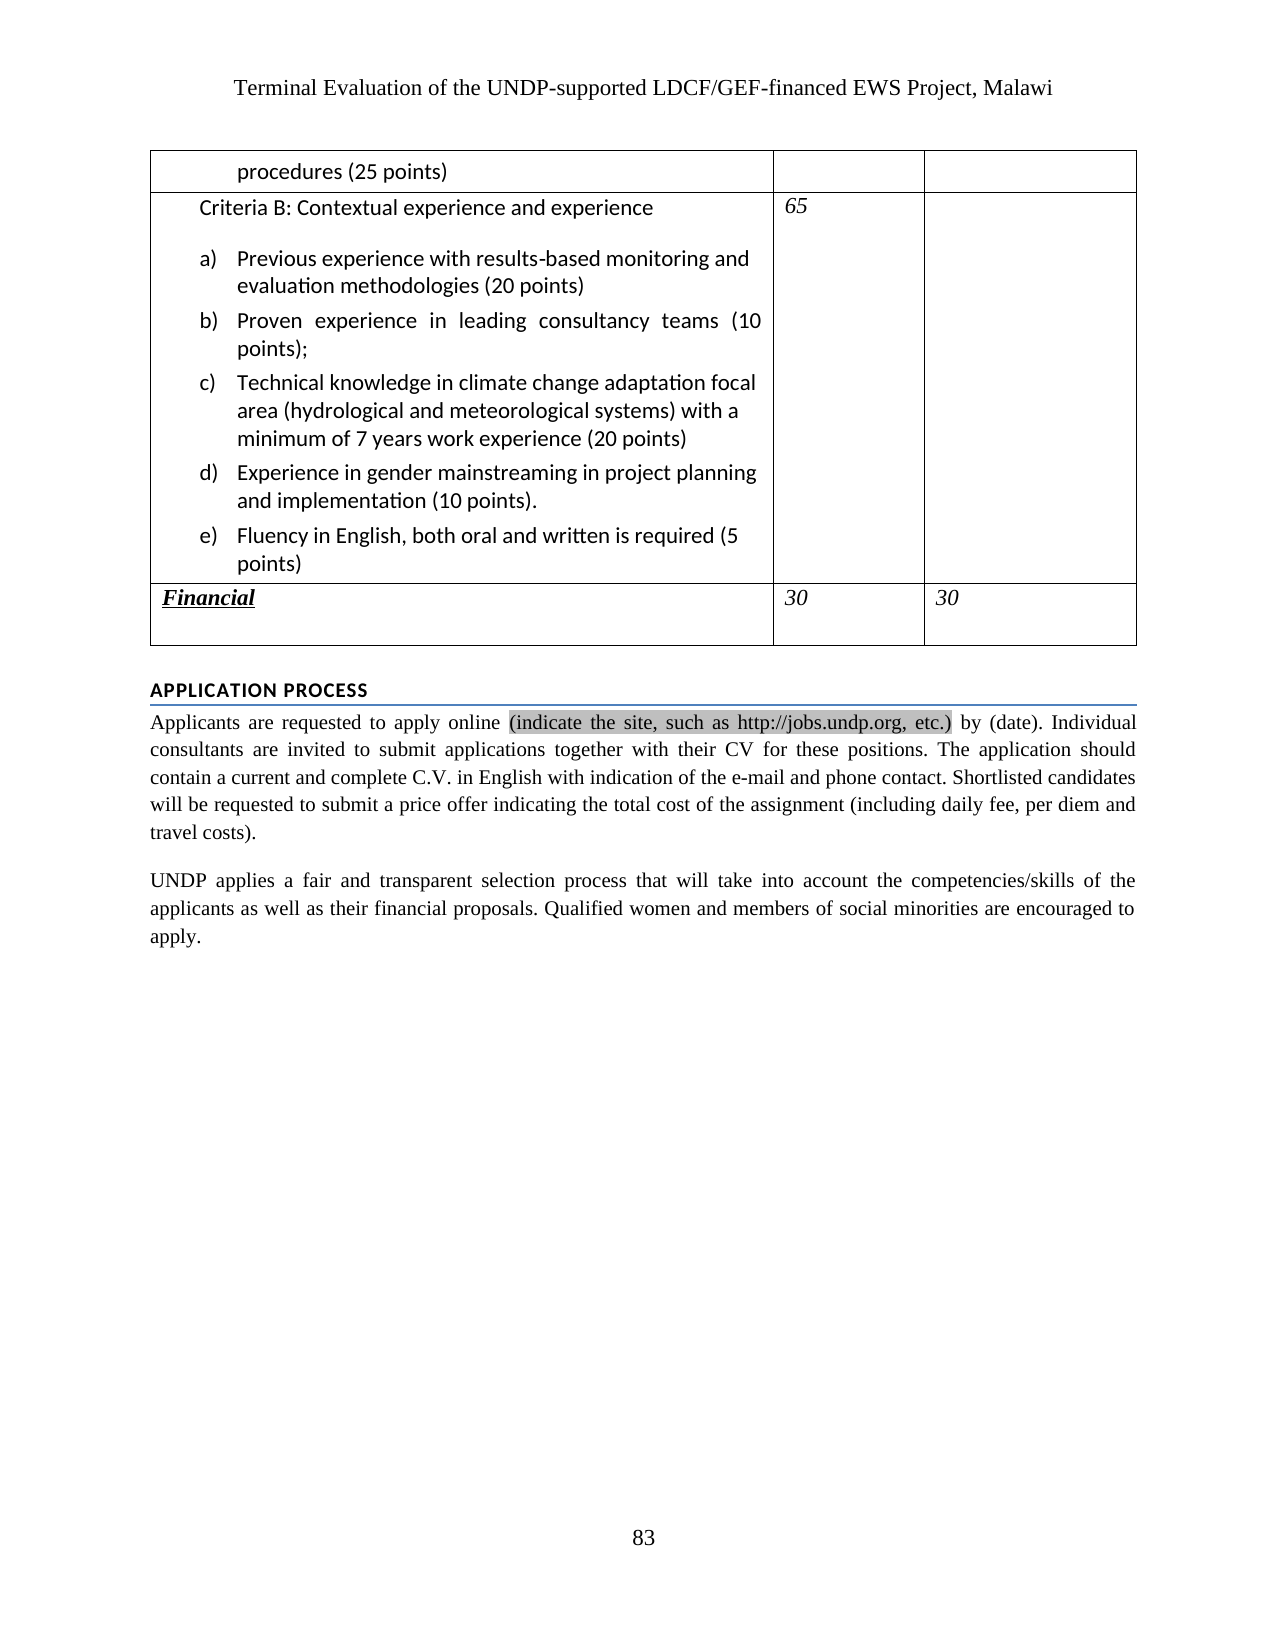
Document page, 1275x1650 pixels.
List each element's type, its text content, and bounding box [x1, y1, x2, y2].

table_cell Criteria B: Contextual experience and experience Previous experience with results‐based monitoring and evaluation methodologies (20 points) Proven experience in leading consultancy teams (10 points); Technical knowledge in climate change adaptation focal area (hydrological and meteorological systems) with a minimum of 7 years work experience (20 points) Experience in gender mainstreaming in project planning and implementation (10 points). Fluency in English, both oral and written is required (5 points) [151, 193, 773, 583]
table_cell 65 [774, 193, 924, 583]
text Applicants are requested to apply online (indicate the site, such as http://jobs.undp.org, etc.) by (date). Individual consultants are invited to submit applications together with their CV for these positions. The application should contain a current and complete C.V. in English with indication of the e‐mail and phone contact. Shortlisted candidates will be requested to submit a price offer indicating the total cost of the assignment (including daily fee, per diem and travel costs). [150, 709, 1137, 844]
subtitle Application process [150, 677, 1137, 704]
table_cell 30 [774, 584, 924, 644]
table_cell 35 [774, 151, 924, 192]
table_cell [151, 151, 773, 192]
table_cell [925, 193, 1136, 583]
table_cell [925, 151, 1136, 192]
table_cell 30 [925, 584, 1136, 644]
table_cell Financial [151, 584, 773, 644]
text UNDP applies a fair and transparent selection process that will take into account the competencies/skills of the applicants as well as their financial proposals. Qualified women and members of social minorities are encouraged to apply. [150, 868, 1137, 948]
